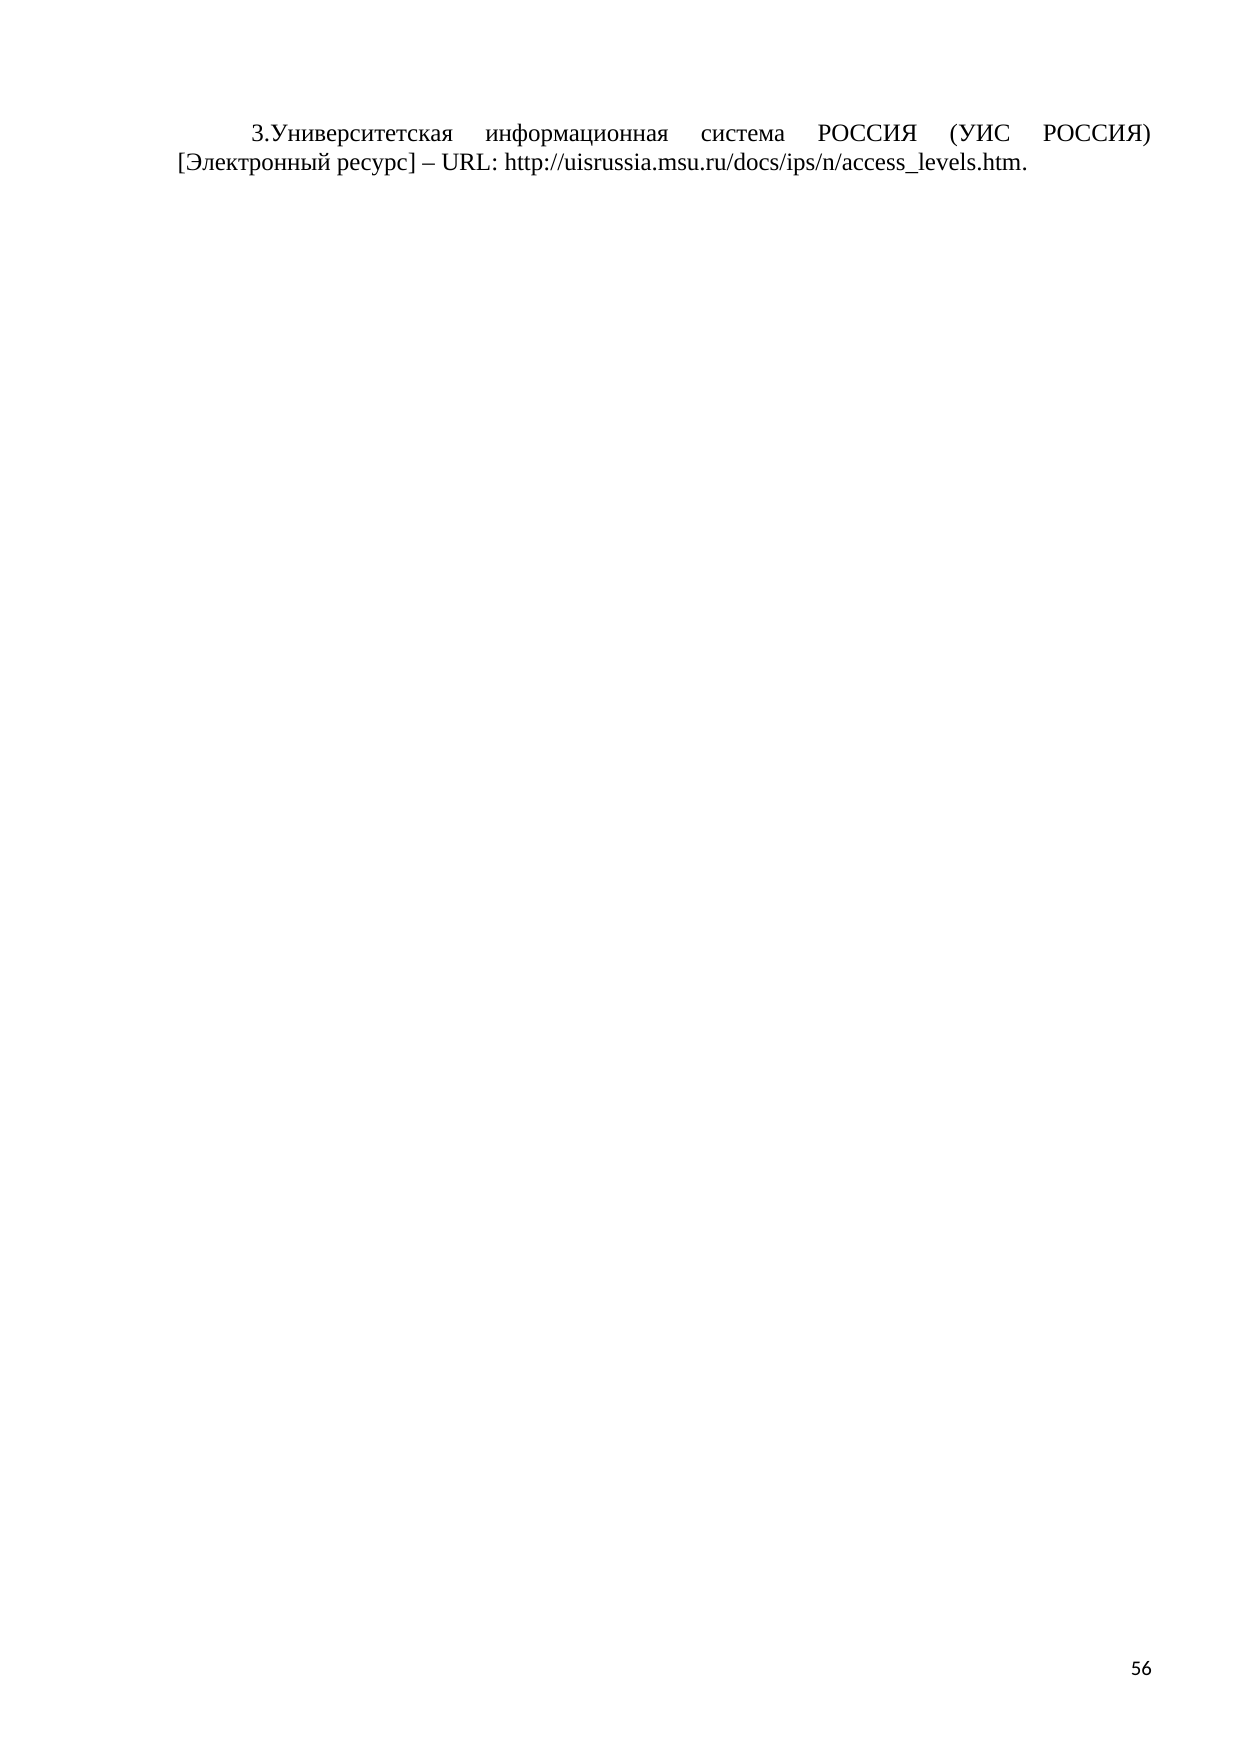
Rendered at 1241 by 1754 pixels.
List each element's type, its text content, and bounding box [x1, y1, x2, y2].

text 3.Университетская информационная система РОССИЯ (УИС РОССИЯ) [Электронный ресурс] – URL: http://uisrussia.msu.ru/docs/ips/n/access_levels.htm. [177, 118, 1152, 176]
